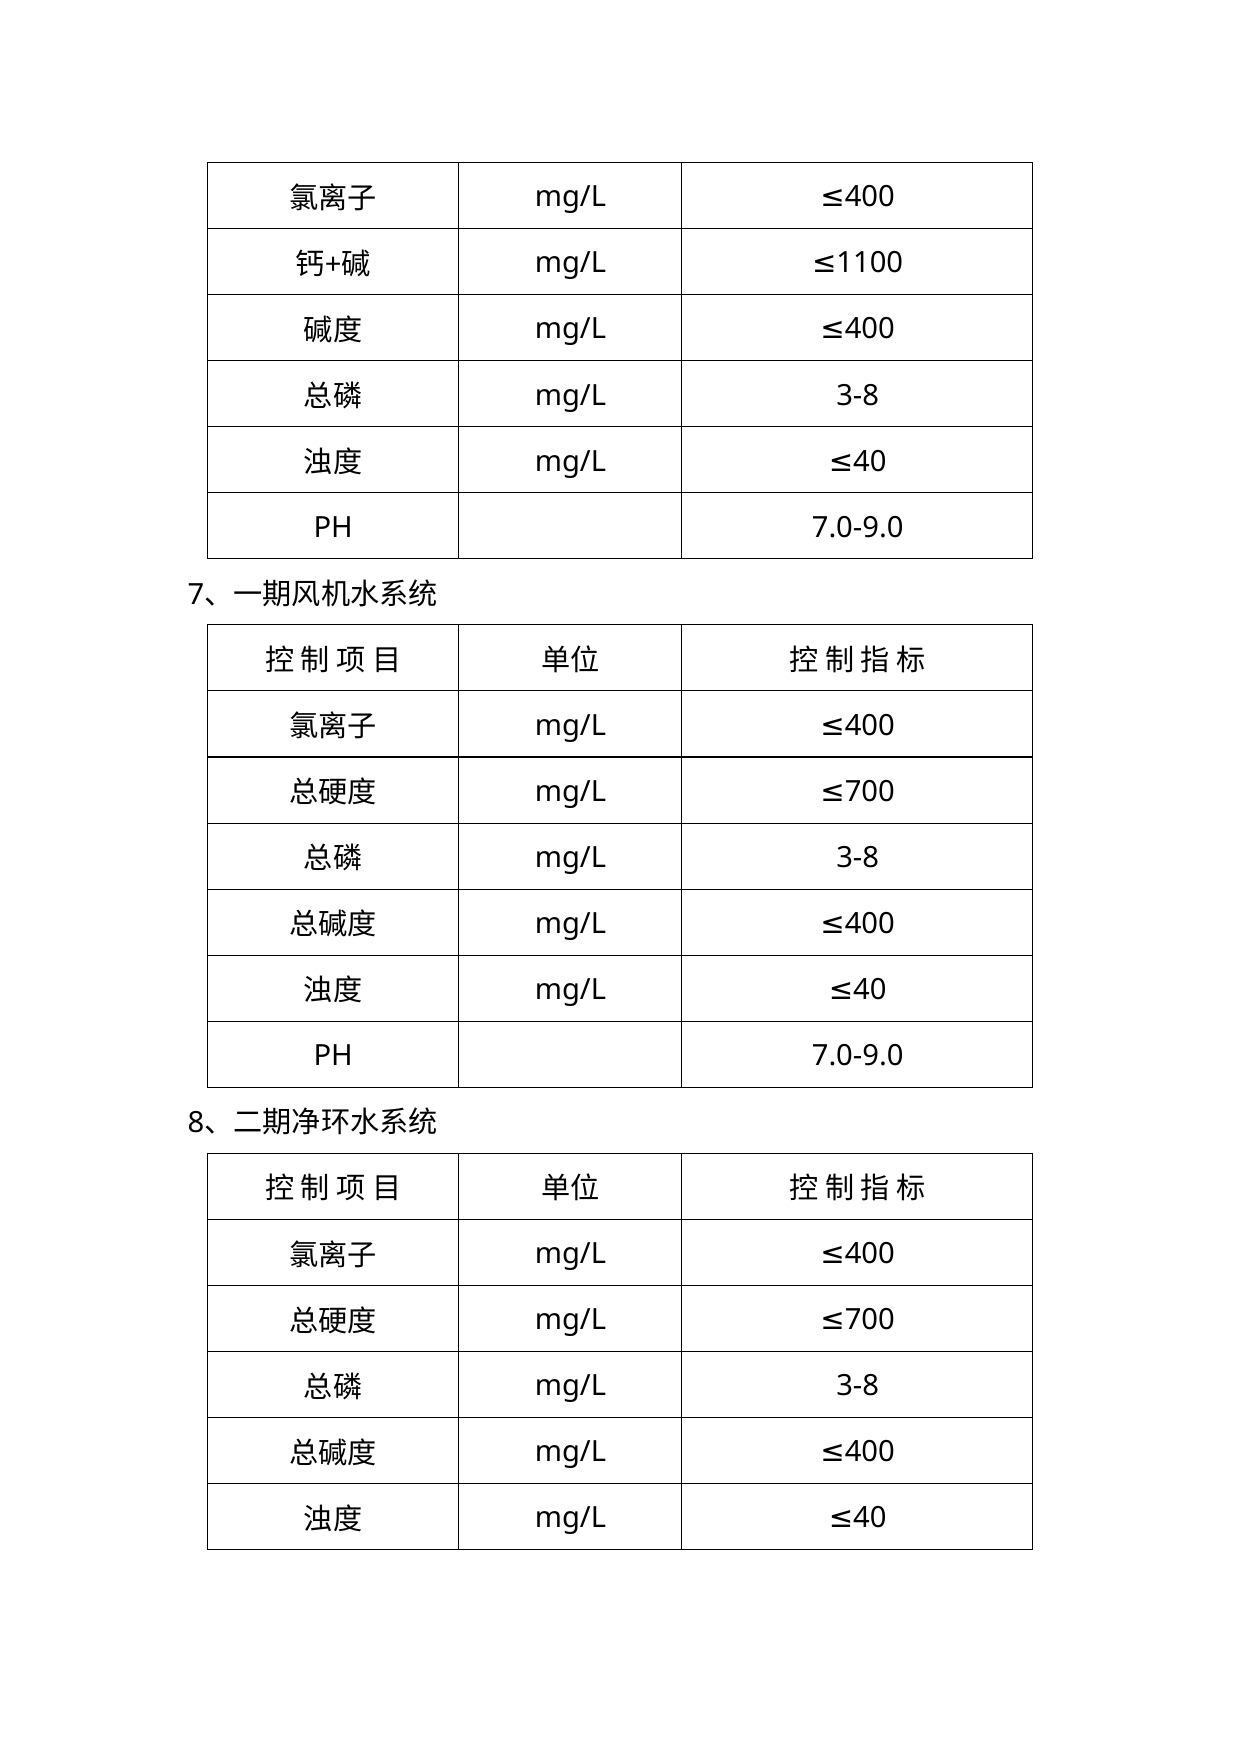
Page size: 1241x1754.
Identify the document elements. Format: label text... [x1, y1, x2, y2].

table_cell mg/L [459, 1484, 681, 1549]
table_cell 3-8 [682, 361, 1032, 426]
table_cell ≤1100 [682, 229, 1032, 294]
table_cell 氯离子 [208, 691, 458, 756]
table_cell mg/L [459, 956, 681, 1021]
table_cell ≤700 [682, 758, 1032, 822]
table_cell [459, 1022, 681, 1087]
table_cell 氯离子 [208, 163, 458, 228]
table_cell ≤400 [682, 163, 1032, 228]
text 7、一期风机水系统 [187, 559, 1053, 624]
table_cell mg/L [459, 1286, 681, 1351]
table_cell 总磷 [208, 361, 458, 426]
table_cell ≤400 [682, 1220, 1032, 1285]
table_cell 3-8 [682, 1352, 1032, 1417]
table_cell ≤400 [682, 295, 1032, 360]
table_cell mg/L [459, 163, 681, 228]
table_cell 碱度 [208, 295, 458, 360]
table_cell mg/L [459, 229, 681, 294]
table_cell 钙+碱 [208, 229, 458, 294]
table_cell mg/L [459, 1220, 681, 1285]
table_cell ≤400 [682, 691, 1032, 756]
table_cell mg/L [459, 361, 681, 426]
table_cell mg/L [459, 1352, 681, 1417]
table_cell mg/L [459, 295, 681, 360]
text 8、二期净环水系统 [187, 1088, 1053, 1153]
table_cell 氯离子 [208, 1220, 458, 1285]
table_cell ≤700 [682, 1286, 1032, 1351]
table_header 控 制 指 标 [682, 625, 1032, 690]
table_cell 浊度 [208, 1484, 458, 1549]
table_cell 浊度 [208, 956, 458, 1021]
table_cell mg/L [459, 427, 681, 492]
table_cell 总磷 [208, 824, 458, 888]
table_cell 总硬度 [208, 1286, 458, 1351]
table_header 单位 [459, 1154, 681, 1219]
table_cell 3-8 [682, 824, 1032, 888]
table_cell 总碱度 [208, 890, 458, 954]
table_cell ≤400 [682, 1418, 1032, 1483]
table_cell 总磷 [208, 1352, 458, 1417]
table_cell ≤40 [682, 427, 1032, 492]
table_cell ≤40 [682, 956, 1032, 1021]
table_header 控 制 指 标 [682, 1154, 1032, 1219]
table_cell ≤400 [682, 890, 1032, 954]
table_cell mg/L [459, 1418, 681, 1483]
table_cell 总碱度 [208, 1418, 458, 1483]
table_cell 总硬度 [208, 758, 458, 822]
table_cell 7.0-9.0 [682, 1022, 1032, 1087]
table_cell 浊度 [208, 427, 458, 492]
table_cell 7.0-9.0 [682, 493, 1032, 558]
table_cell mg/L [459, 890, 681, 954]
table_cell mg/L [459, 824, 681, 888]
table_header 控 制 项 目 [208, 1154, 458, 1219]
table_cell mg/L [459, 691, 681, 756]
table_cell ≤40 [682, 1484, 1032, 1549]
table_cell PH [208, 1022, 458, 1087]
table_cell [459, 493, 681, 558]
table_cell PH [208, 493, 458, 558]
table_header 单位 [459, 625, 681, 690]
table_cell mg/L [459, 758, 681, 822]
table_header 控 制 项 目 [208, 625, 458, 690]
